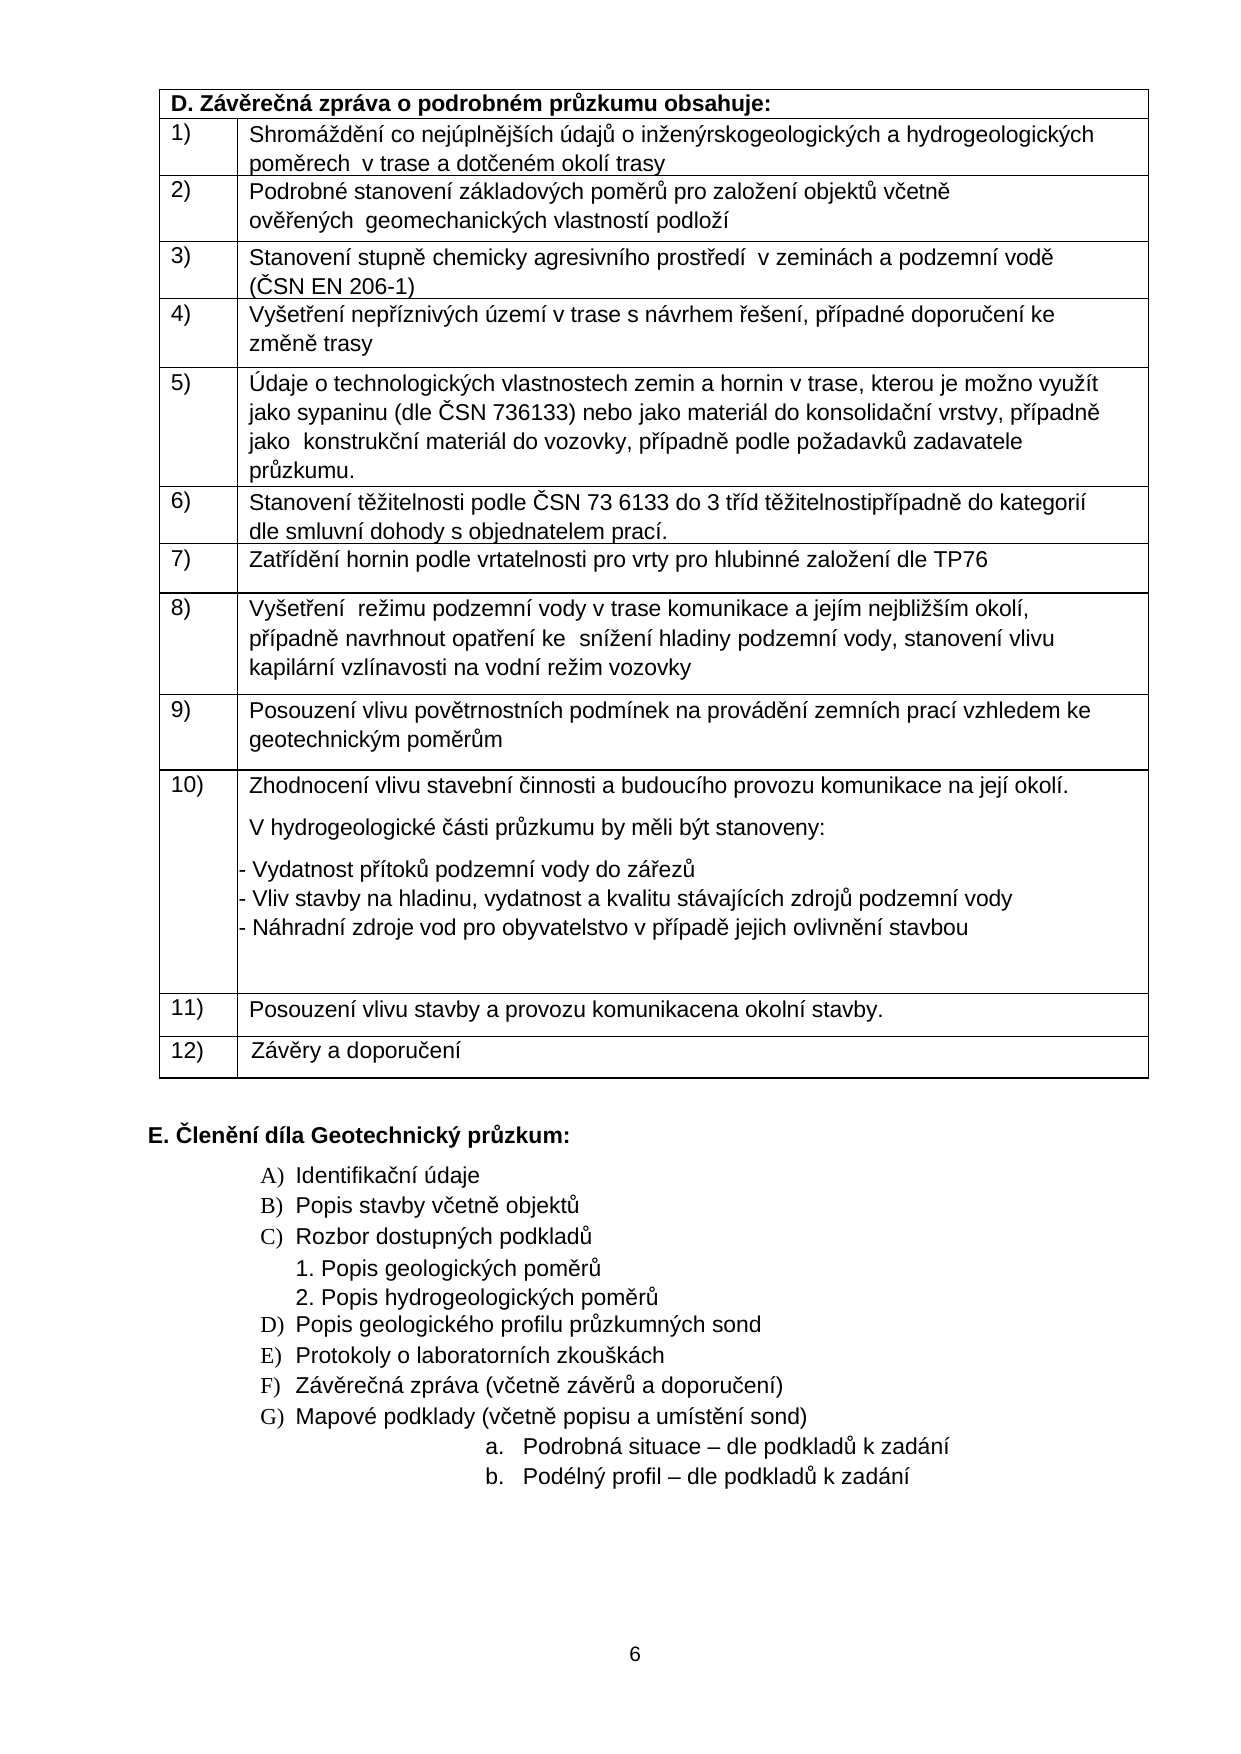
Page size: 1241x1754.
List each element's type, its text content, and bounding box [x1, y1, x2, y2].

list Protokoly o laboratorních zkouškách [260, 1342, 1122, 1368]
text 1. Popis geologických poměrů [295, 1253, 1122, 1282]
list Popis stavby včetně objektů [260, 1192, 1122, 1219]
table_cell 8) [160, 594, 237, 694]
table_cell Posouzení vlivu stavby a provozu komunikacena okolní stavby. [238, 994, 1148, 1036]
table_cell Údaje o technologických vlastnostech zemin a hornin v trase, kterou je možno využít jako sypaninu (dle ČSN 736133) nebo jako materiál do konsolidační vrstvy, případně jako konstrukční materiál do vozovky, případně podle požadavků zadavatele průzkumu. [238, 368, 1148, 486]
table_cell Zatřídění hornin podle vrtatelnosti pro vrty pro hlubinné založení dle TP76 [238, 544, 1148, 592]
table_cell Vyšetření režimu podzemní vody v trase komunikace a jejím nejbližším okolí, případně navrhnout opatření ke snížení hladiny podzemní vody, stanovení vlivu kapilární vzlínavosti na vodní režim vozovky [238, 594, 1148, 694]
list Podélný profil – dle podkladů k zadání [485, 1463, 1122, 1489]
table_cell Stanovení stupně chemicky agresivního prostředí v zeminách a podzemní vodě (ČSN EN 206-1) [238, 242, 1148, 298]
table_cell 6) [160, 487, 237, 543]
list Podrobná situace – dle podkladů k zadání [485, 1433, 1122, 1459]
table_cell Posouzení vlivu povětrnostních podmínek na provádění zemních prací vzhledem ke geotechnickým poměrům [238, 695, 1148, 769]
table_cell 7) [160, 544, 237, 592]
list Rozbor dostupných podkladů [260, 1223, 1122, 1249]
table_cell 10) [160, 771, 237, 992]
table_cell 11) [160, 994, 237, 1036]
table_cell Zhodnocení vlivu stavební činnosti a budoucího provozu komunikace na její okolí. V hydrogeologické části průzkumu by měli být stanoveny: - Vydatnost přítoků podzemní vody do zářezů - Vliv stavby na hladinu, vydatnost a kvalitu stávajících zdrojů podzemní vody - Náhradní zdroje vod pro obyvatelstvo v případě jejich ovlivnění stavbou [238, 771, 1148, 992]
table_cell Vyšetření nepříznivých území v trase s návrhem řešení, případné doporučení ke změně trasy [238, 299, 1148, 367]
table_cell Podrobné stanovení základových poměrů pro založení objektů včetně ověřených geomechanických vlastností podloží [238, 176, 1148, 241]
table_cell 9) [160, 695, 237, 769]
table_cell 5) [160, 368, 237, 486]
table_cell Stanovení těžitelnosti podle ČSN 73 6133 do 3 tříd těžitelnostipřípadně do kategorií dle smluvní dohody s objednatelem prací. [238, 487, 1148, 543]
list Popis geologického profilu průzkumných sond [260, 1311, 1122, 1338]
table_header D. Závěrečná zpráva o podrobném průzkumu obsahuje: [160, 90, 1148, 118]
table_cell 3) [160, 242, 237, 298]
table_cell 1) [160, 119, 237, 174]
table_cell 4) [160, 299, 237, 367]
text E. Členění díla Geotechnický průzkum: [148, 1120, 1122, 1149]
table_cell Shromáždění co nejúplnějších údajů o inženýrskogeologických a hydrogeologických poměrech v trase a dotčeném okolí trasy [238, 119, 1148, 174]
list Závěrečná zpráva (včetně závěrů a doporučení) [260, 1372, 1122, 1399]
list Identifikační údaje [260, 1162, 1122, 1188]
table_cell Závěry a doporučení [238, 1037, 1148, 1077]
text 2. Popis hydrogeologických poměrů [295, 1282, 1122, 1311]
list Mapové podklady (včetně popisu a umístění sond) [260, 1403, 1122, 1429]
table_cell 2) [160, 176, 237, 241]
table_cell 12) [160, 1037, 237, 1077]
